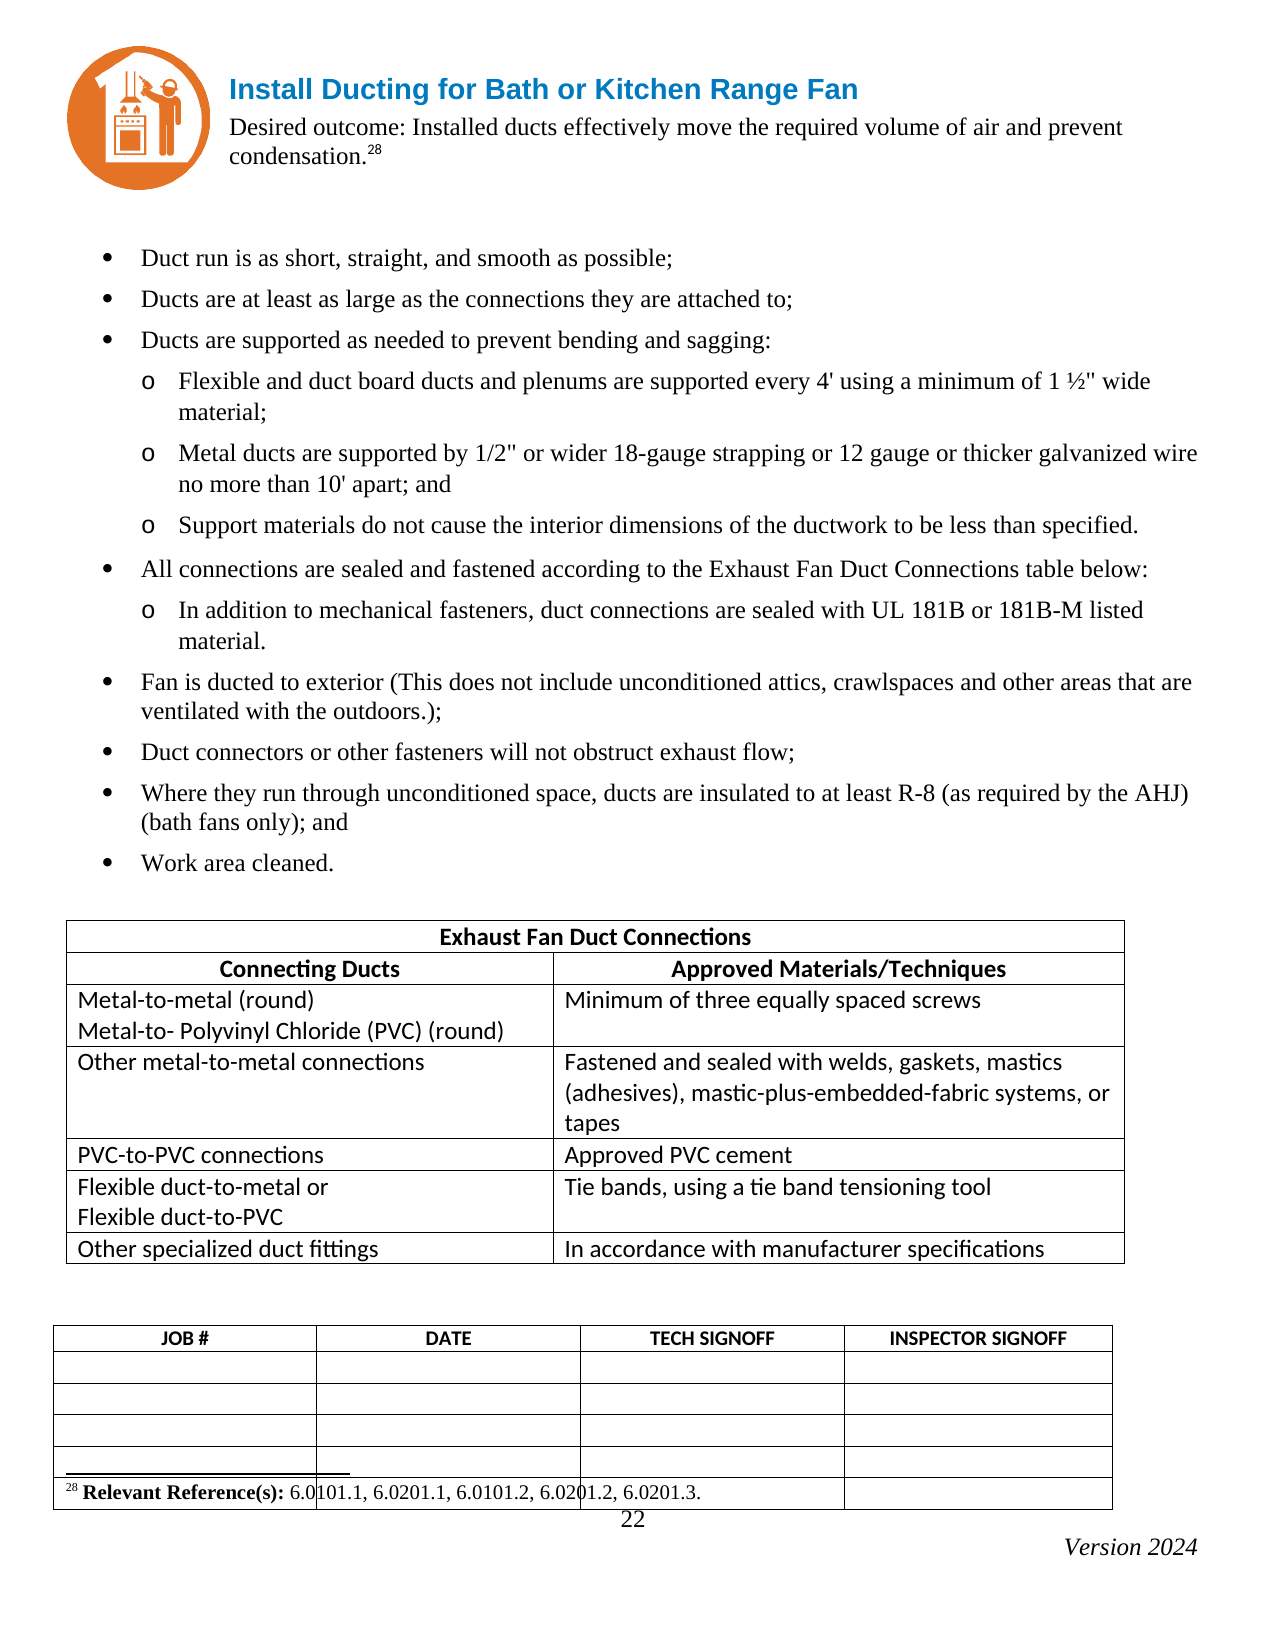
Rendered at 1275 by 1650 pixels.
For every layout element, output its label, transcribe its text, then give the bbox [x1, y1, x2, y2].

table_cell [317, 1415, 580, 1446]
table_cell [54, 1415, 316, 1446]
list Flexible and duct board ducts and plenums are supported every 4' using a minimum of 1 ½" wide material; [141, 366, 1200, 426]
table_cell [317, 1478, 580, 1509]
table_cell Approved Materials/Techniques [554, 953, 1124, 983]
table_cell [845, 1447, 1112, 1477]
list Support materials do not cause the interior dimensions of the ductwork to be less than specified. [141, 511, 1200, 541]
table_cell Connecting Ducts [67, 953, 553, 983]
table_cell Approved PVC cement [554, 1139, 1124, 1170]
table_cell [581, 1352, 844, 1382]
table_header TECH SIGNOFF [581, 1326, 844, 1351]
table_cell Fastened and sealed with welds, gaskets, mastics (adhesives), mastic-plus-embedded-fabric systems, or tapes [554, 1047, 1124, 1138]
table_header INSPECTOR SIGNOFF [845, 1326, 1112, 1351]
text Desired outcome: Installed ducts effectively move the required volume of air and prevent condensation. [211, 112, 1200, 171]
table_cell Other metal-to-metal connections [67, 1047, 553, 1138]
table_cell [581, 1415, 844, 1446]
table_cell [581, 1447, 844, 1477]
table_cell [54, 1447, 316, 1477]
table_header Exhaust Fan Duct Connections [67, 921, 1124, 952]
table_cell Minimum of three equally spaced screws [554, 985, 1124, 1046]
list Metal ducts are supported by 1/2" or wider 18-gauge strapping or 12 gauge or thicker galvanized wire no more than 10' apart; and [141, 438, 1200, 498]
table_cell [845, 1415, 1112, 1446]
table_cell [54, 1352, 316, 1382]
text Install Ducting for Bath or Kitchen Range Fan [211, 72, 1200, 105]
table_cell [54, 1384, 316, 1414]
table_cell Tie bands, using a tie band tensioning tool [554, 1171, 1124, 1232]
text Fan is ducted to exterior (This does not include unconditioned attics, crawlspaces and other areas that are ventilated with the outdoors.); [103, 667, 1200, 725]
table_cell PVC-to-PVC connections [67, 1139, 553, 1170]
list In addition to mechanical fasteners, duct connections are sealed with UL 181B or 181B-M listed material. [141, 595, 1200, 655]
table_cell Metal-to-metal (round) Metal-to- Polyvinyl Chloride (PVC) (round) [67, 985, 553, 1046]
table_header JOB # [54, 1326, 316, 1351]
table_cell [581, 1478, 844, 1509]
table_cell [317, 1352, 580, 1382]
table_cell [845, 1352, 1112, 1382]
text All connections are sealed and fastened according to the Exhaust Fan Duct Connections table below: [103, 554, 1200, 583]
text Duct connectors or other fasteners will not obstruct exhaust flow; [103, 737, 1200, 766]
picture [65, 46, 211, 190]
text Ducts are at least as large as the connections they are attached to; [103, 284, 1200, 313]
table_cell Flexible duct-to-metal or Flexible duct-to-PVC [67, 1171, 553, 1232]
table_header DATE [317, 1326, 580, 1351]
table_cell [317, 1384, 580, 1414]
table_cell [581, 1384, 844, 1414]
table_cell In accordance with manufacturer specifications [554, 1233, 1124, 1263]
text Ducts are supported as needed to prevent bending and sagging: [103, 325, 1200, 354]
table_cell [845, 1384, 1112, 1414]
text Duct run is as short, straight, and smooth as possible; [103, 243, 1200, 271]
table_cell Other specialized duct fittings [67, 1233, 553, 1263]
table_cell [845, 1478, 1112, 1509]
text Work area cleaned. [103, 848, 1200, 877]
table_cell [54, 1478, 316, 1509]
table_cell [317, 1447, 580, 1477]
text Where they run through unconditioned space, ducts are insulated to at least R-8 (as required by the AHJ) (bath fans only); and [103, 778, 1200, 836]
